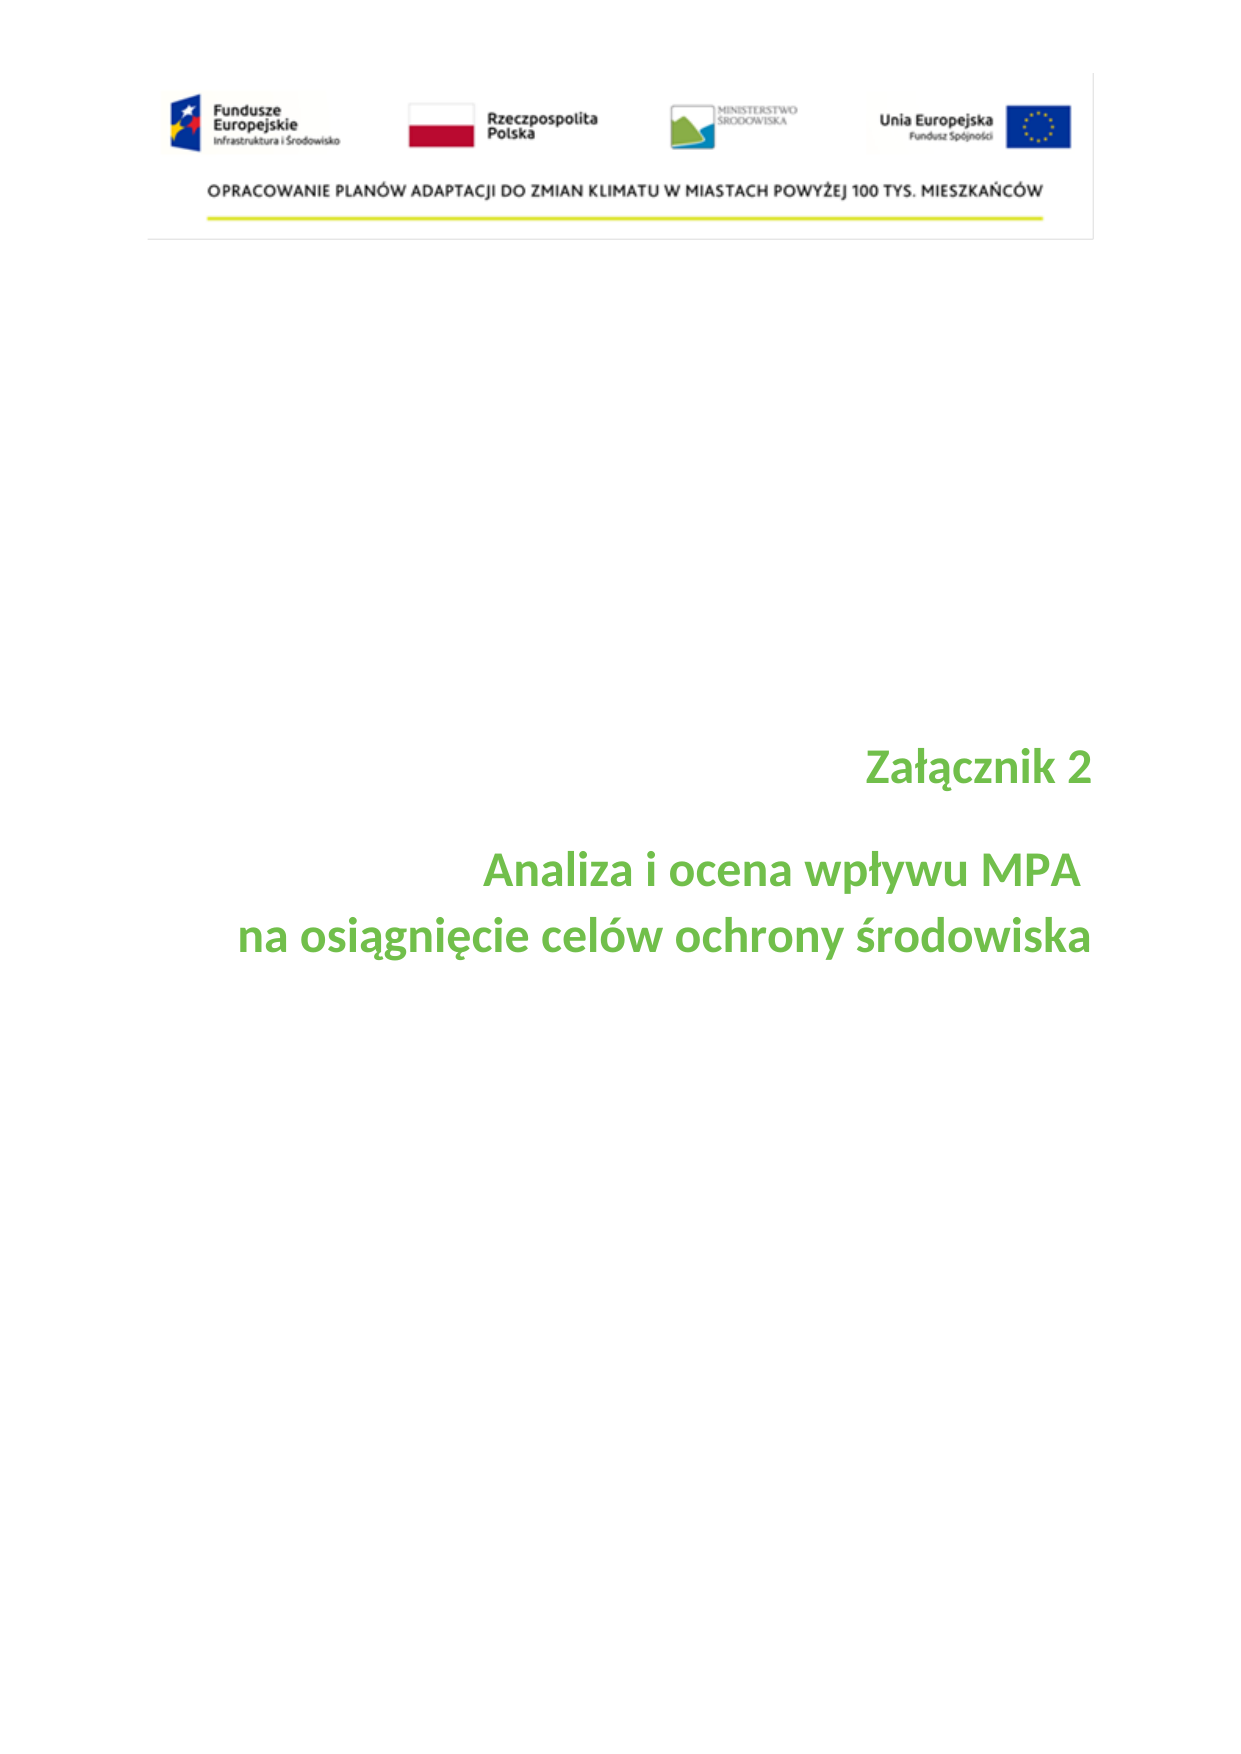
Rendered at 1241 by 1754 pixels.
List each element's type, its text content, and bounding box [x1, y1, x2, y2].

text Załącznik 2 [148, 735, 1092, 796]
text Analiza i ocena wpływu MPA na osiągnięcie celów ochrony środowiska [148, 838, 1092, 965]
picture [147, 73, 1095, 241]
